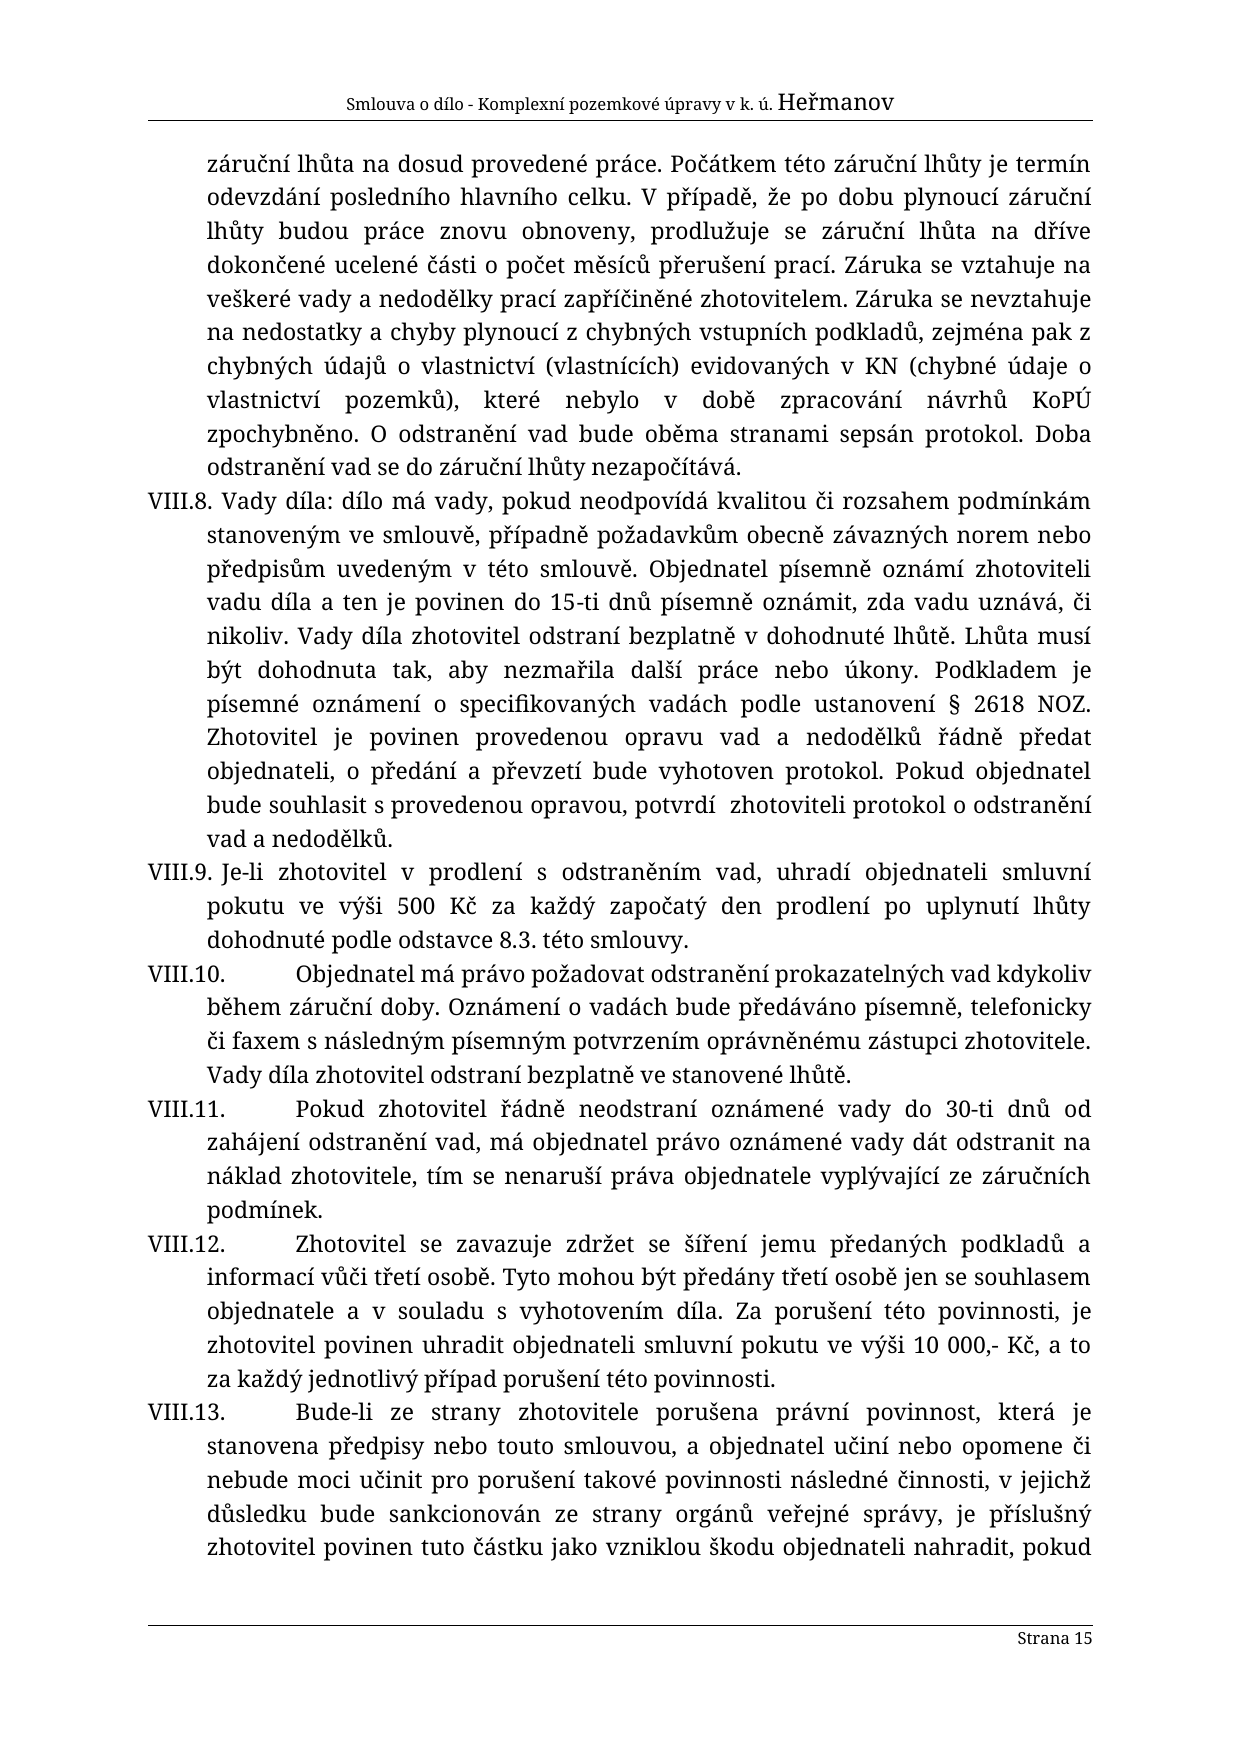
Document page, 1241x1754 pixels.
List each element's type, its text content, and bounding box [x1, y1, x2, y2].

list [148, 148, 1093, 483]
list Objednatel má právo požadovat odstranění prokazatelných vad kdykoliv během záruční doby. Oznámení o vadách bude předáváno písemně, telefonicky či faxem s následným písemným potvrzením oprávněnému zástupci zhotovitele. Vady díla zhotovitel odstraní bezplatně ve stanovené lhůtě. [148, 958, 1093, 1090]
list Pokud zhotovitel řádně neodstraní oznámené vady do 30-ti dnů od zahájení odstranění vad, má objednatel právo oznámené vady dát odstranit na náklad zhotovitele, tím se nenaruší práva objednatele vyplývající ze záručních podmínek. [148, 1093, 1093, 1225]
list Zhotovitel se zavazuje zdržet se šíření jemu předaných podkladů a informací vůči třetí osobě. Tyto mohou být předány třetí osobě jen se souhlasem objednatele a v souladu s vyhotovením díla. Za porušení této povinnosti, je zhotovitel povinen uhradit objednateli smluvní pokutu ve výši 10 000,- Kč, a to za každý jednotlivý případ porušení této povinnosti. [148, 1228, 1093, 1394]
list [148, 1396, 1093, 1563]
list Vady díla: dílo má vady, pokud neodpovídá kvalitou či rozsahem podmínkám stanoveným ve smlouvě, případně požadavkům obecně závazných norem nebo předpisům uvedeným v této smlouvě. Objednatel písemně oznámí zhotoviteli vadu díla a ten je povinen do 15-ti dnů písemně oznámit, zda vadu uznává, či nikoliv. Vady díla zhotovitel odstraní bezplatně v dohodnuté lhůtě. Lhůta musí být dohodnuta tak, aby nezmařila další práce nebo úkony. Podkladem je písemné oznámení o specifikovaných vadách podle ustanovení § 2618 NOZ. Zhotovitel je povinen provedenou opravu vad a nedodělků řádně předat objednateli, o předání a převzetí bude vyhotoven protokol. Pokud objednatel bude souhlasit s provedenou opravou, potvrdí zhotoviteli protokol o odstranění vad a nedodělků. [148, 485, 1093, 854]
list Je-li zhotovitel v prodlení s odstraněním vad, uhradí objednateli smluvní pokutu ve výši 500 Kč za každý započatý den prodlení po uplynutí lhůty dohodnuté podle odstavce 8.3. této smlouvy. [148, 856, 1093, 955]
